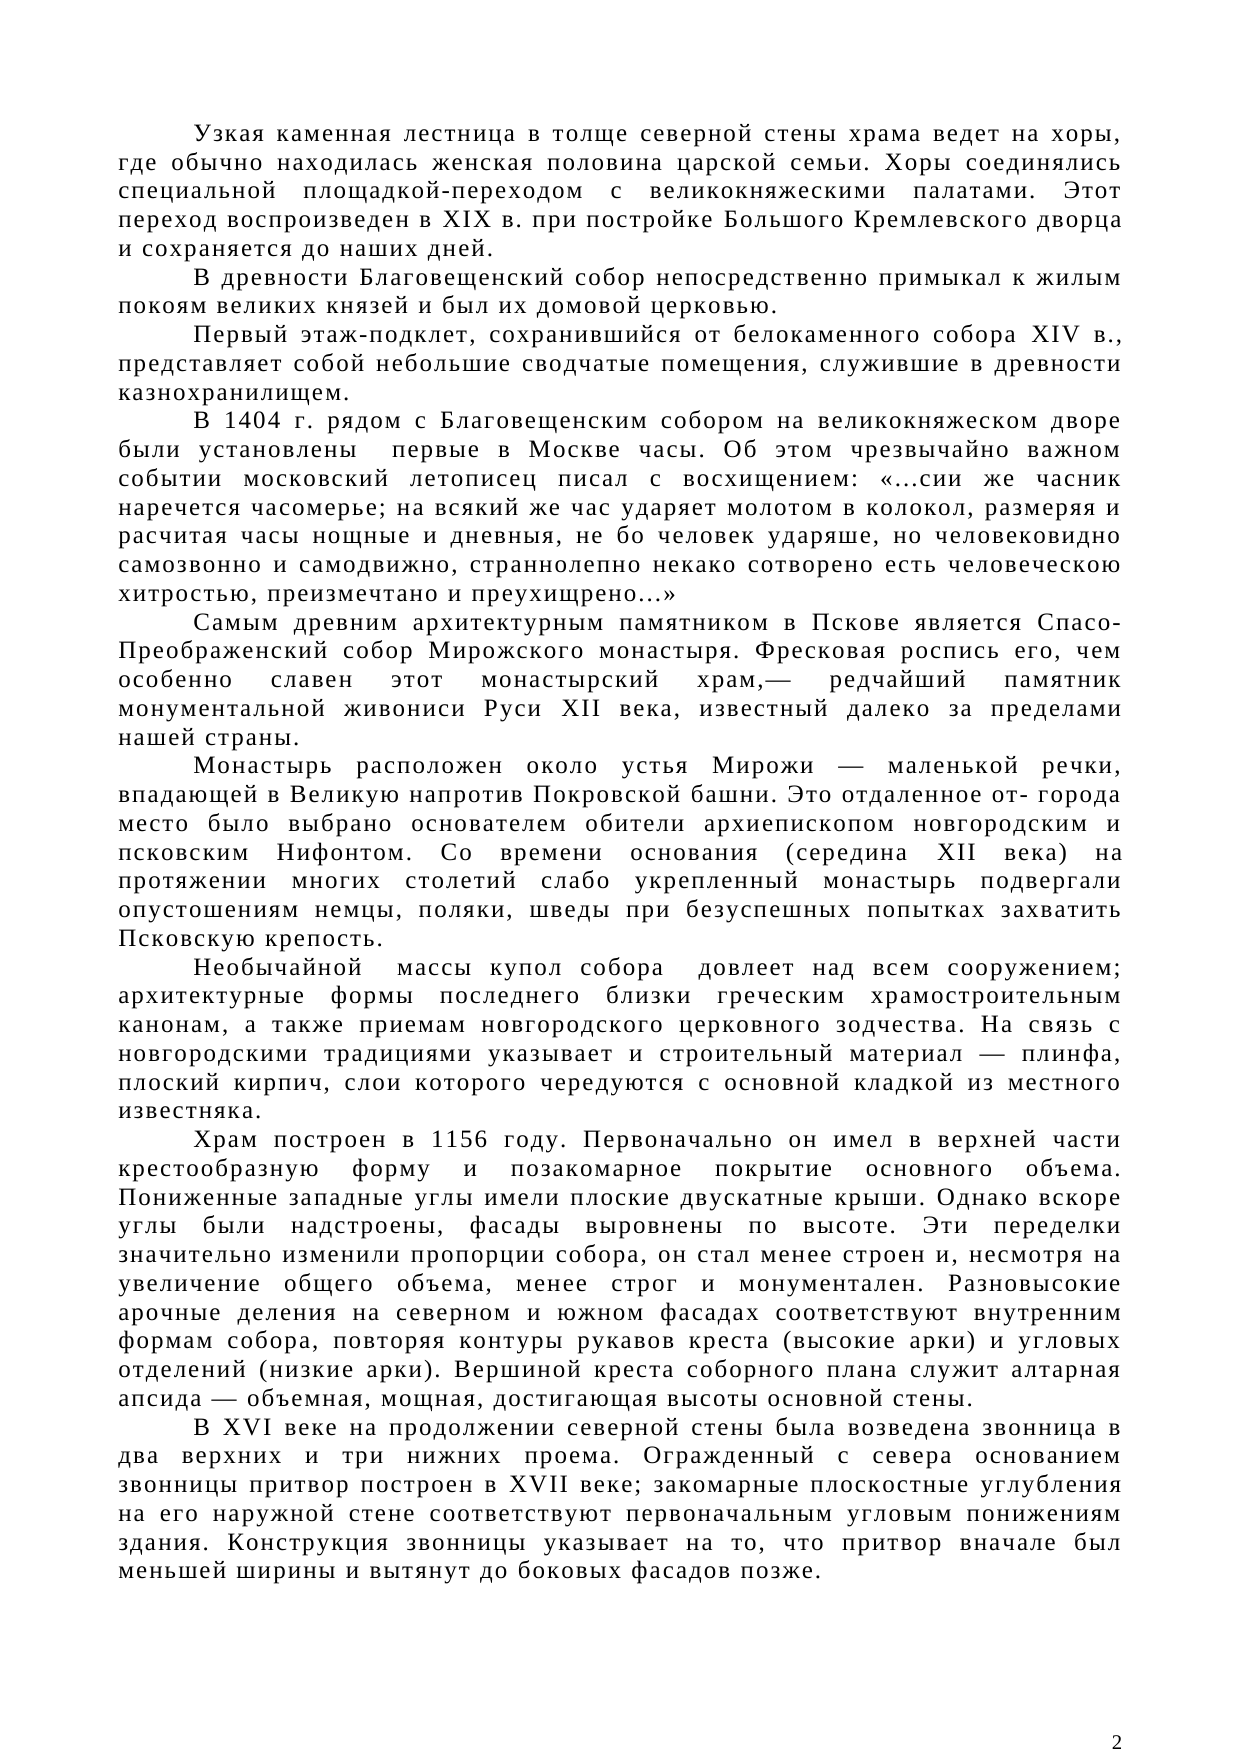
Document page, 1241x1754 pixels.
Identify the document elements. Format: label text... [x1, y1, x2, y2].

text В древности Благовещенский собор непосредственно примыкал к жилым покоям великих князей и был их домовой церковью. [118, 262, 1122, 319]
text Необычайной массы купол собора довлеет над всем сооружением; архитектурные формы последнего близки греческим храмостроительным канонам, а также приемам новгородского церковного зодчества. На связь с новгородскими традициями указывает и строительный материал — плинфа, плоский кирпич, слои которого чередуются с основной кладкой из местного известняка. [118, 952, 1122, 1124]
text В XVI веке на продолжении северной стены была возведена звонница в два верхних и три нижних проема. Огражденный с севера основанием звонницы притвор построен в XVII веке; закомарные плоскостные углубления на его наружной стене соответствуют первоначальным угловым понижениям здания. Конструкция звонницы указывает на то, что притвор вначале был меньшей ширины и вытянут до боковых фасадов позже. [118, 1412, 1122, 1584]
text Храм построен в 1156 году. Первоначально он имел в верхней части крестообразную форму и позакомарное покрытие основного объема. Пониженные западные углы имели плоские двускатные крыши. Однако вскоре углы были надстроены, фасады выровнены по высоте. Эти переделки значительно изменили пропорции собора, он стал менее строен и, несмотря на увеличение общего объема, менее строг и монументален. Разновысокие арочные деления на северном и южном фасадах соответствуют внутренним формам собора, повторяя контуры рукавов креста (высокие арки) и угловых отделений (низкие арки). Вершиной креста соборного плана служит алтарная апсида — объемная, мощная, достигающая высоты основной стены. [118, 1124, 1122, 1412]
text В 1404 г. рядом с Благовещенским собором на великокняжеском дворе были установлены первые в Москве часы. Об этом чрезвычайно важном событии московский летописец писал с восхищением: «...сии же часник наречется часомерье; на всякий же час ударяет молотом в колокол, размеряя и расчитая часы нощные и дневныя, не бо человек ударяше, но человековидно самозвонно и самодвижно, страннолепно некако сотворено есть человеческою хитростью, преизмечтано и преухищрено...» [118, 406, 1122, 607]
text Монастырь расположен около устья Мирожи — маленькой речки, впадающей в Великую напротив Покровской башни. Это отдаленное от- города место было выбрано основателем обители архиепископом новгородским и псковским Нифонтом. Со времени основания (середина XII века) на протяжении многих столетий слабо укрепленный монастырь подвергали опустошениям немцы, поляки, шведы при безуспешных попытках захватить Псковскую крепость. [118, 751, 1122, 952]
text Первый этаж-подклет, сохранившийся от белокаменного собора XIV в., представляет собой небольшие сводчатые помещения, служившие в древности казнохранилищем. [118, 319, 1122, 406]
text Узкая каменная лестница в толще северной стены храма ведет на хоры, где обычно находилась женская половина царской семьи. Хоры соединялись специальной площадкой-переходом с великокняжескими палатами. Этот переход воспроизведен в XIX в. при постройке Большого Кремлевского дворца и сохраняется до наших дней. [118, 118, 1122, 262]
text Самым древним архитектурным памятником в Пскове является Спасо-Преображенский собор Мирожского монастыря. Фресковая роспись его, чем особенно славен этот монастырский храм,— редчайший памятник монументальной живониси Руси XII века, известный далеко за пределами нашей страны. [118, 607, 1122, 751]
